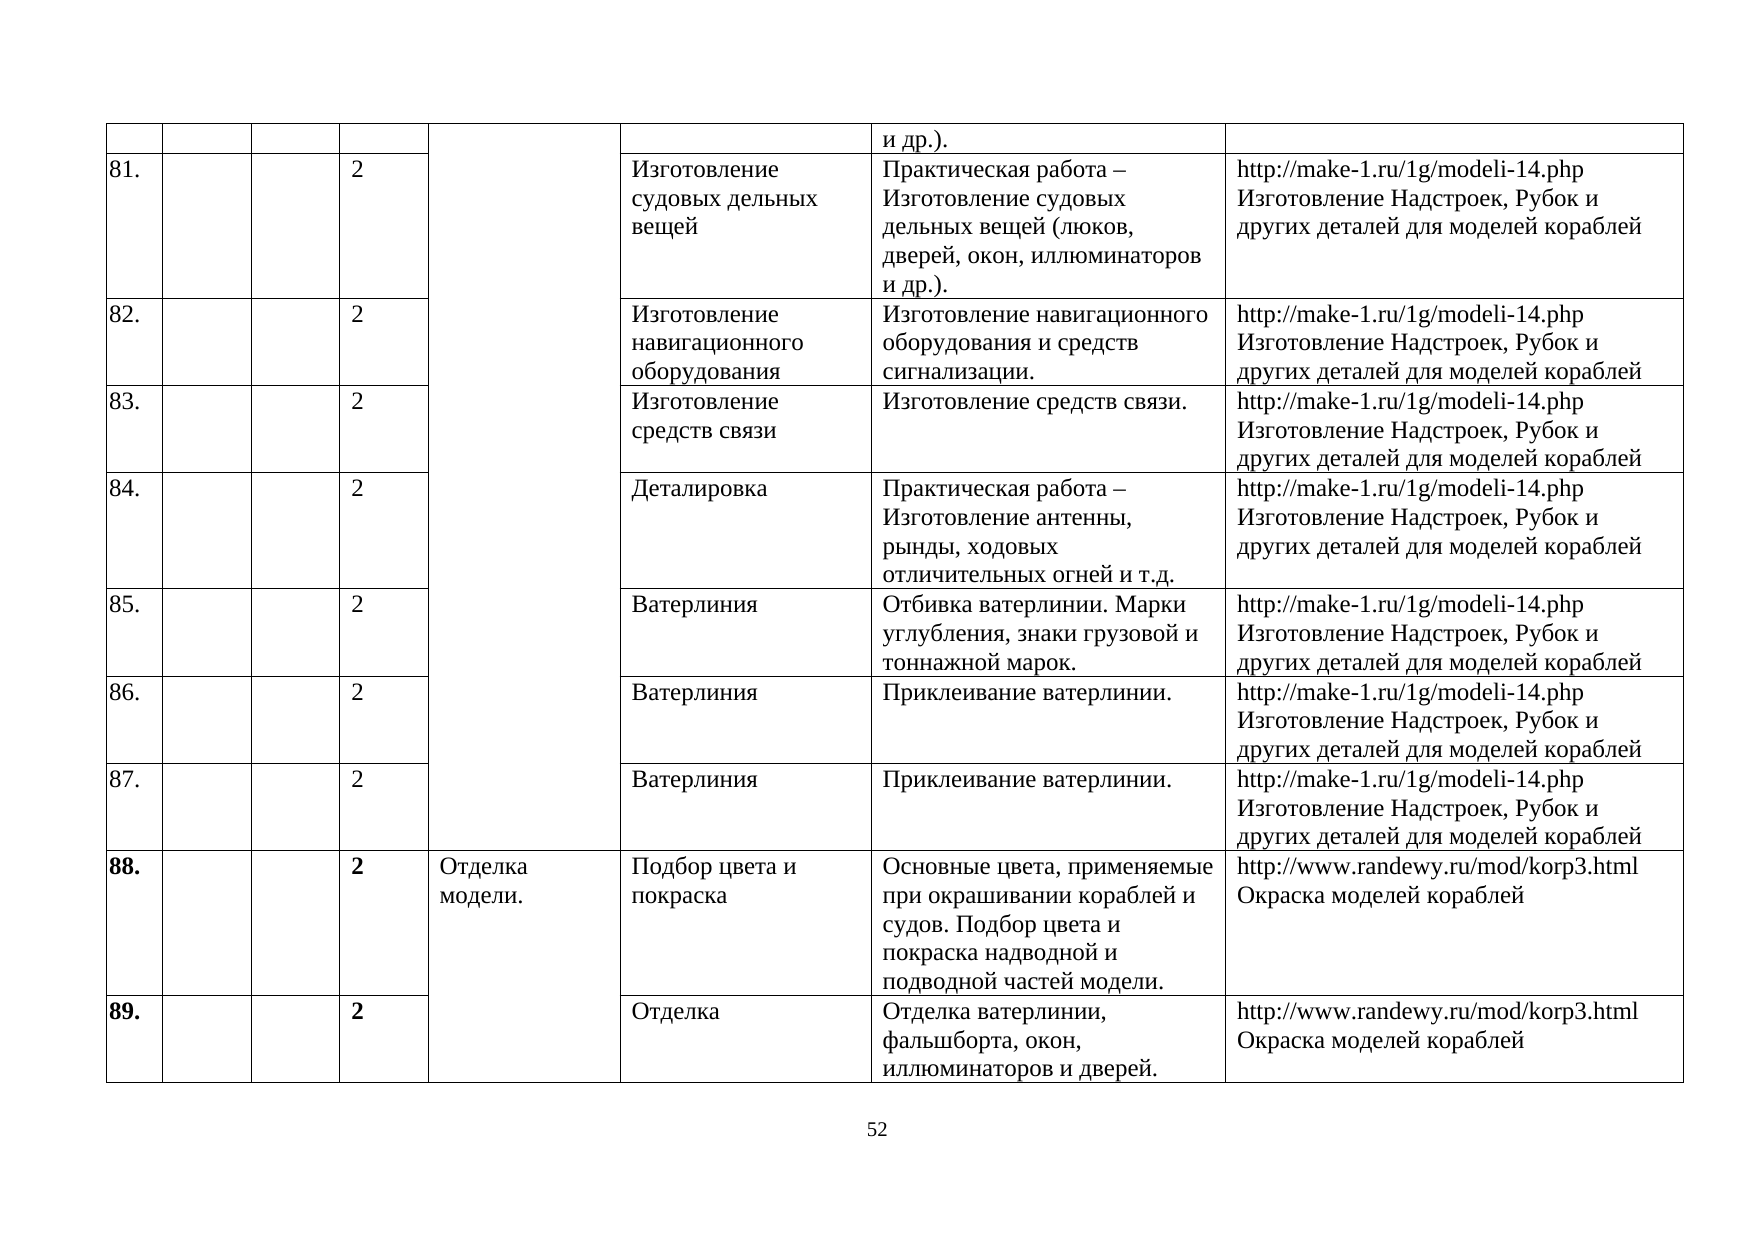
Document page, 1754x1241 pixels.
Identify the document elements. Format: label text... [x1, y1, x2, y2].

table_cell [163, 677, 251, 763]
table_cell [107, 154, 162, 298]
table_cell [107, 473, 162, 588]
table_cell http://make-1.ru/1g/modeli-14.php Изготовление Надстроек, Рубок и других деталей для моделей кораблей [1226, 473, 1683, 588]
table_cell Приклеивание ватерлинии. [872, 764, 1225, 850]
table_cell 2 [340, 677, 428, 763]
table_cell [1226, 851, 1683, 995]
table_cell [107, 677, 162, 763]
table_cell [163, 124, 251, 153]
table_cell http://make-1.ru/1g/modeli-14.php Изготовление Надстроек, Рубок и других деталей для моделей кораблей [1226, 764, 1683, 850]
table_cell 2 [340, 154, 428, 298]
table_cell 2 [340, 996, 428, 1082]
table_cell http://make-1.ru/1g/modeli-14.php Изготовление Надстроек, Рубок и других деталей для моделей кораблей [1226, 677, 1683, 763]
table_cell [252, 589, 339, 676]
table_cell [1226, 124, 1683, 153]
table_cell http://make-1.ru/1g/modeli-14.php Изготовление Надстроек, Рубок и других деталей для моделей кораблей [1226, 299, 1683, 385]
table_cell [252, 386, 339, 472]
table_cell Изготовление навигационного оборудования [621, 299, 871, 385]
table_cell Ватерлиния [621, 589, 871, 676]
table_cell [252, 996, 339, 1082]
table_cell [621, 124, 871, 153]
table_cell Ватерлиния [621, 764, 871, 850]
table_cell http://make-1.ru/1g/modeli-14.php Изготовление Надстроек, Рубок и других деталей для моделей кораблей [1226, 589, 1683, 676]
table_cell Основные цвета, применяемые при окрашивании кораблей и судов. Подбор цвета и покраска надводной и подводной частей модели. [872, 851, 1225, 995]
table_cell 2 [340, 124, 428, 153]
table_cell [163, 299, 251, 385]
table_cell [163, 589, 251, 676]
table_cell 2 [340, 589, 428, 676]
table_cell [252, 764, 339, 850]
table_cell [107, 996, 162, 1082]
table_cell http://make-1.ru/1g/modeli-14.php Изготовление Надстроек, Рубок и других деталей для моделей кораблей [1226, 154, 1683, 298]
table_cell Изготовление судовых дельных вещей [621, 154, 871, 298]
table_cell Практическая работа – Изготовление судовых дельных вещей (люков, дверей, окон, иллюминаторов и др.). [872, 154, 1225, 298]
table_cell [107, 589, 162, 676]
table_cell 2 [340, 851, 428, 995]
table_cell Отбивка ватерлинии. Марки углубления, знаки грузовой и тоннажной марок. [872, 589, 1225, 676]
table_cell Практическая работа – Изготовление антенны, рынды, ходовых отличительных огней и т.д. [872, 473, 1225, 588]
table_cell Отделка ватерлинии, фальшборта, окон, иллюминаторов и дверей. [872, 996, 1225, 1082]
table_cell http://make-1.ru/1g/modeli-14.php Изготовление Надстроек, Рубок и других деталей для моделей кораблей [1226, 386, 1683, 472]
table_cell [163, 154, 251, 298]
table_cell [107, 764, 162, 850]
table_cell [252, 677, 339, 763]
table_cell [252, 473, 339, 588]
table_cell [163, 851, 251, 995]
table_cell [252, 124, 339, 153]
table_cell Ватерлиния [621, 677, 871, 763]
table_cell Изготовление средств связи. [872, 386, 1225, 472]
table_cell [107, 851, 162, 995]
table_cell Приклеивание ватерлинии. [872, 677, 1225, 763]
table_cell 2 [340, 473, 428, 588]
table_cell [163, 473, 251, 588]
table_cell 2 [340, 386, 428, 472]
table_cell [252, 851, 339, 995]
table_cell Отделка модели. [429, 851, 620, 1082]
table_cell [163, 996, 251, 1082]
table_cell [872, 124, 1225, 153]
table_cell Деталировка [621, 473, 871, 588]
table_cell [252, 299, 339, 385]
table_cell [107, 386, 162, 472]
table_cell 2 [340, 764, 428, 850]
table_cell 2 [340, 299, 428, 385]
table_cell [107, 299, 162, 385]
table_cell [1226, 996, 1683, 1082]
table_cell Изготовление средств связи [621, 386, 871, 472]
table_cell [163, 386, 251, 472]
table_cell [252, 154, 339, 298]
table_cell [107, 124, 162, 153]
table_cell [163, 764, 251, 850]
table_cell Подбор цвета и покраска [621, 851, 871, 995]
table_cell Изготовление навигационного оборудования и средств сигнализации. [872, 299, 1225, 385]
table_cell Отделка [621, 996, 871, 1082]
